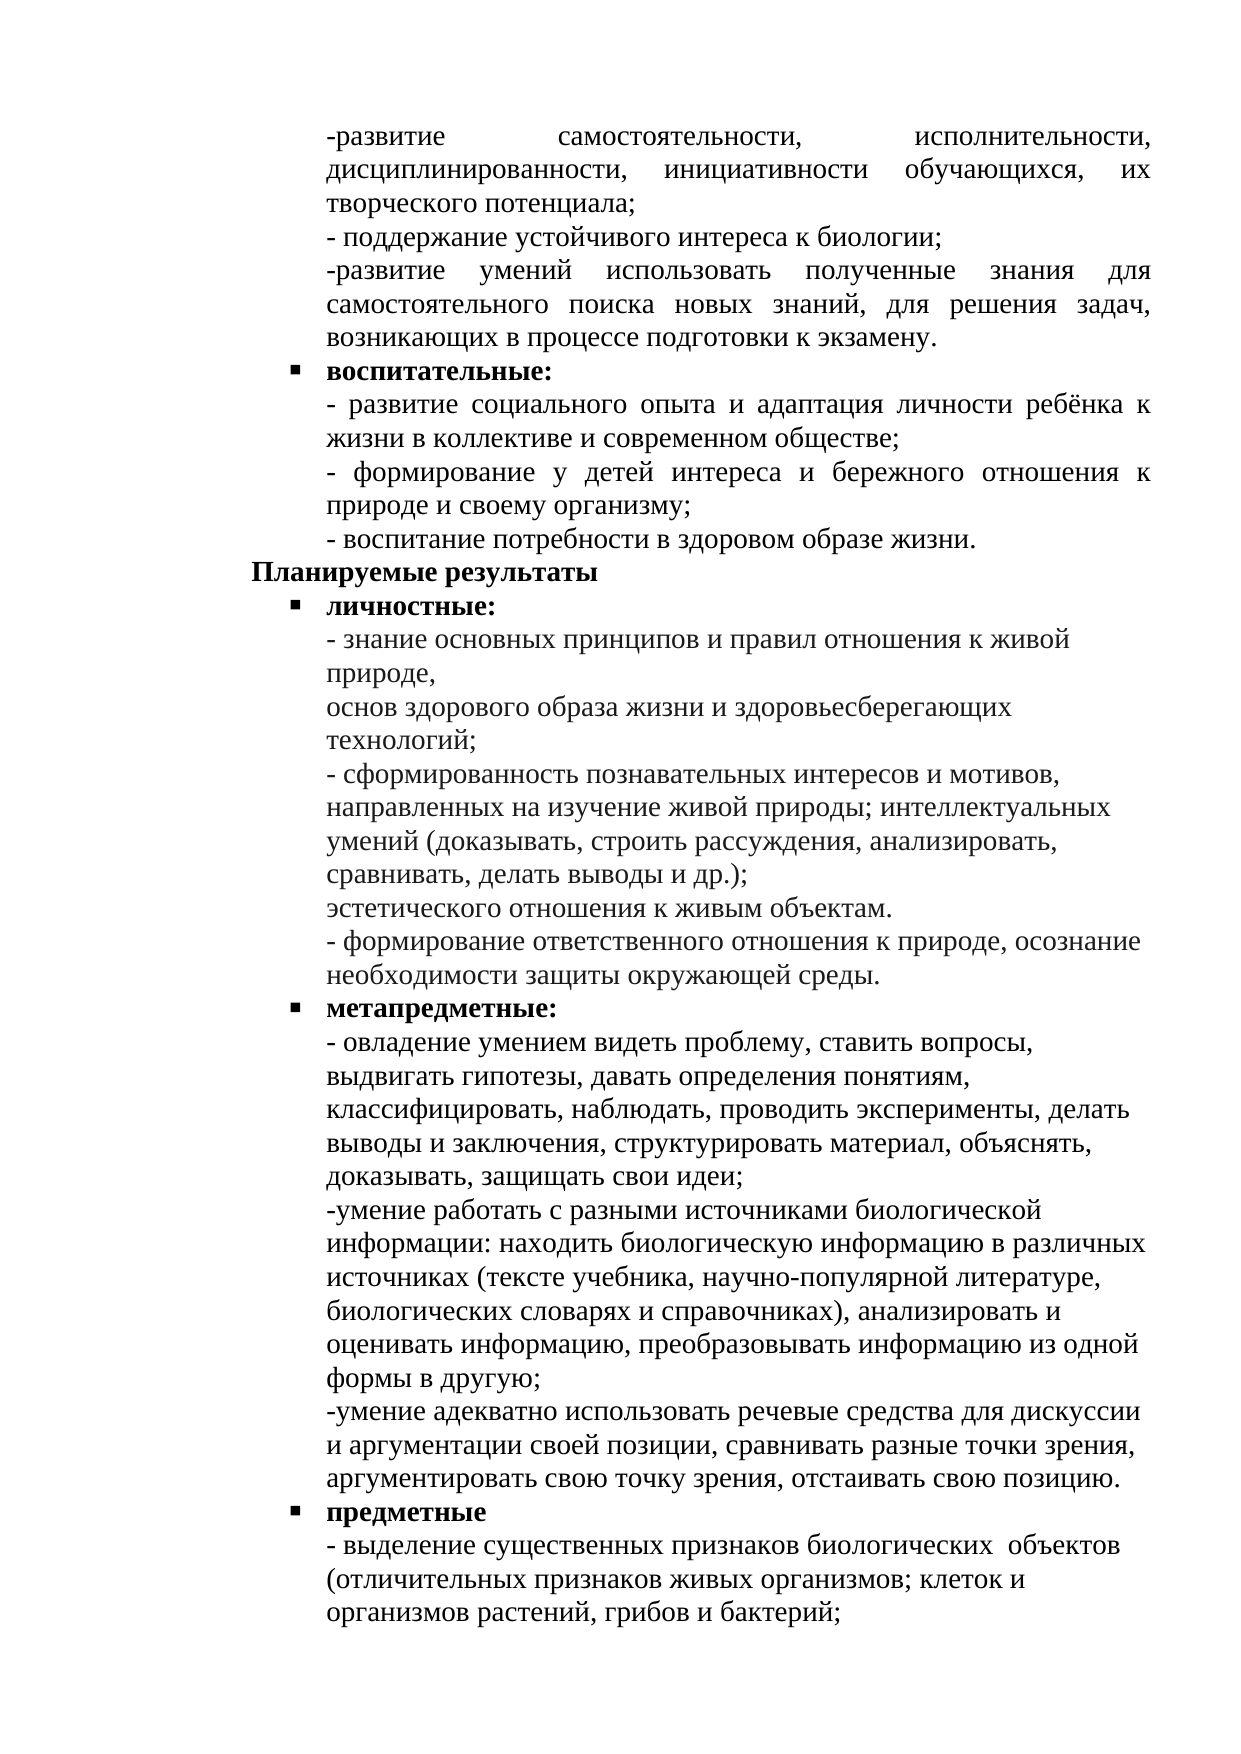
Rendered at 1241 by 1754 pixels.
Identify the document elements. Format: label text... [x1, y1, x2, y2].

text -умение работать с разными источниками биологической информации: находить биологическую информацию в различных источниках (тексте учебника, научно-популярной литературе, биологических словарях и справочниках), анализировать и оценивать информацию, преобразовывать информацию из одной формы в другую; [326, 1192, 1152, 1393]
list метапредметные: [288, 991, 1152, 1024]
list предметные [288, 1494, 1152, 1527]
text -развитие самостоятельности, исполнительности, дисциплинированности, инициативности обучающихся, их творческого потенциала; [326, 118, 1152, 219]
text Планируемые результаты [177, 554, 1152, 588]
text - овладение умением видеть проблему, ставить вопросы, выдвигать гипотезы, давать определения понятиям, классифицировать, наблюдать, проводить эксперименты, делать выводы и заключения, структурировать материал, объяснять, доказывать, защищать свои идеи; [326, 1024, 1152, 1192]
list - сформированность познавательных интересов и мотивов, направленных на изучение живой природы; интеллектуальных умений (доказывать, строить рассуждения, анализировать, сравнивать, делать выводы и др.); [326, 756, 1152, 890]
text - развитие социального опыта и адаптация личности ребёнка к жизни в коллективе и современном обществе; [326, 387, 1152, 454]
text - формирование у детей интереса и бережного отношения к природе и своему организму; [326, 454, 1152, 521]
list личностные: [288, 588, 1152, 622]
list эстетического отношения к живым объектам. [326, 890, 1152, 923]
text - воспитание потребности в здоровом образе жизни. [326, 521, 1152, 554]
list - знание основных принципов и правил отношения к живой природе, [326, 622, 1152, 689]
list - формирование ответственного отношения к природе, осознание необходимости защиты окружающей среды. [326, 923, 1152, 991]
text - выделение существенных признаков биологических объектов (отличительных признаков живых организмов; клеток и организмов растений, грибов и бактерий; [326, 1527, 1152, 1628]
text аргументировать свою точку зрения, отстаивать свою позицию. [326, 1460, 1152, 1494]
text - поддержание устойчивого интереса к биологии; [326, 219, 1152, 252]
list основ здорового образа жизни и здоровьесберегающих технологий; [326, 689, 1152, 756]
list воспитательные: [288, 353, 1152, 387]
text -умение адекватно использовать речевые средства для дискуссии и аргументации своей позиции, сравнивать разные точки зрения, [326, 1393, 1152, 1460]
text -развитие умений использовать полученные знания для самостоятельного поиска новых знаний, для решения задач, возникающих в процессе подготовки к экзамену. [326, 252, 1152, 353]
